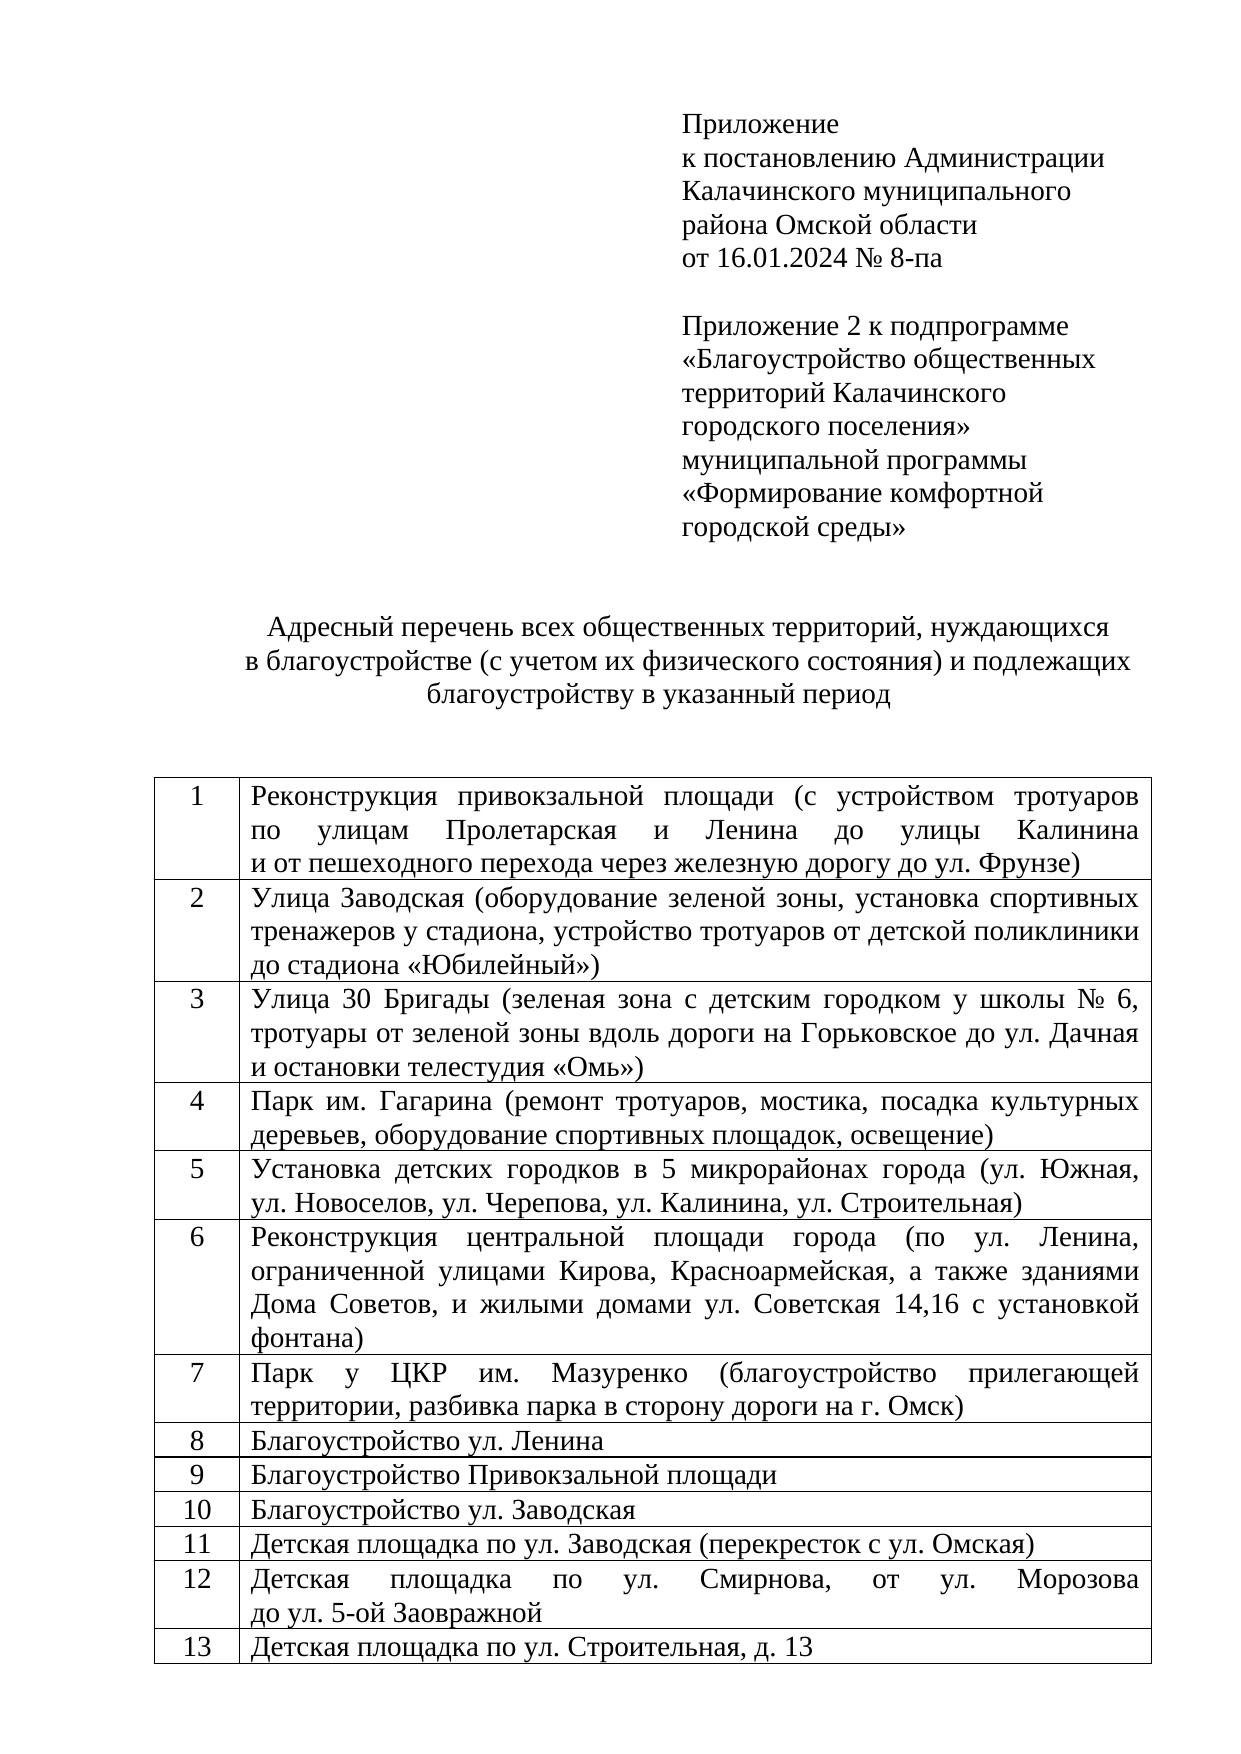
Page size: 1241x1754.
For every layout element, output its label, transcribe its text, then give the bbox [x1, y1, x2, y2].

table_cell 3 [155, 982, 239, 1082]
table_cell 13 [155, 1629, 239, 1663]
table_cell Улица Заводская (оборудование зеленой зоны, установка спортивных тренажеров у стадиона, устройство тротуаров от детской поликлиники до стадиона «Юбилейный») [240, 880, 1151, 981]
table_cell Детская площадка по ул. Строительная, д. 13 [240, 1629, 1151, 1663]
table_cell 9 [155, 1458, 239, 1491]
table_cell Детская площадка по ул. Смирнова, от ул. Морозова до ул. 5-ой Заовражной [240, 1561, 1151, 1628]
table_cell 10 [155, 1492, 239, 1526]
table_cell Благоустройство ул. Ленина [240, 1423, 1151, 1456]
table_cell 8 [155, 1423, 239, 1456]
table_cell Парк им. Гагарина (ремонт тротуаров, мостика, посадка культурных деревьев, оборудование спортивных площадок, освещение) [240, 1083, 1151, 1150]
text Приложение 2 к подпрограмме «Благоустройство общественных территорий Калачинского городского поселения» муниципальной программы «Формирование комфортной городской среды» [682, 308, 1152, 542]
table_header 1 [155, 778, 239, 879]
text Приложение [682, 106, 1152, 140]
table_cell Улица 30 Бригады (зеленая зона с детским городком у школы № 6, тротуары от зеленой зоны вдоль дороги на Горьковское до ул. Дачная и остановки телестудия «Омь») [240, 982, 1151, 1082]
table_cell 12 [155, 1561, 239, 1628]
text от 16.01.2024 № 8-па [682, 241, 1152, 274]
table_cell 4 [155, 1083, 239, 1150]
table_cell 11 [155, 1527, 239, 1560]
table_cell Благоустройство Привокзальной площади [240, 1458, 1151, 1491]
table_cell Благоустройство ул. Заводская [240, 1492, 1151, 1526]
table_cell Реконструкция центральной площади города (по ул. Ленина, ограниченной улицами Кирова, Красноармейская, а также зданиями Дома Советов, и жилыми домами ул. Советская 14,16 с установкой фонтана) [240, 1220, 1151, 1354]
text Адресный перечень всех общественных территорий, нуждающихся [165, 609, 1152, 643]
text к постановлению Администрации Калачинского муниципального района Омской области [682, 140, 1152, 241]
table_cell 7 [155, 1355, 239, 1422]
table_header Реконструкция привокзальной площади (с устройством тротуаров по улицам Пролетарская и Ленина до улицы Калинина и от пешеходного перехода через железную дорогу до ул. Фрунзе) [240, 778, 1151, 879]
table_cell 2 [155, 880, 239, 981]
table_cell Установка детских городков в 5 микрорайонах города (ул. Южная, ул. Новоселов, ул. Черепова, ул. Калинина, ул. Строительная) [240, 1151, 1151, 1218]
text в благоустройстве (с учетом их физического состояния) и подлежащих благоустройству в указанный период [165, 643, 1152, 710]
table_cell Парк у ЦКР им. Мазуренко (благоустройство прилегающей территории, разбивка парка в сторону дороги на г. Омск) [240, 1355, 1151, 1422]
table_cell 5 [155, 1151, 239, 1218]
table_cell 6 [155, 1220, 239, 1354]
table_cell Детская площадка по ул. Заводская (перекресток с ул. Омская) [240, 1527, 1151, 1560]
